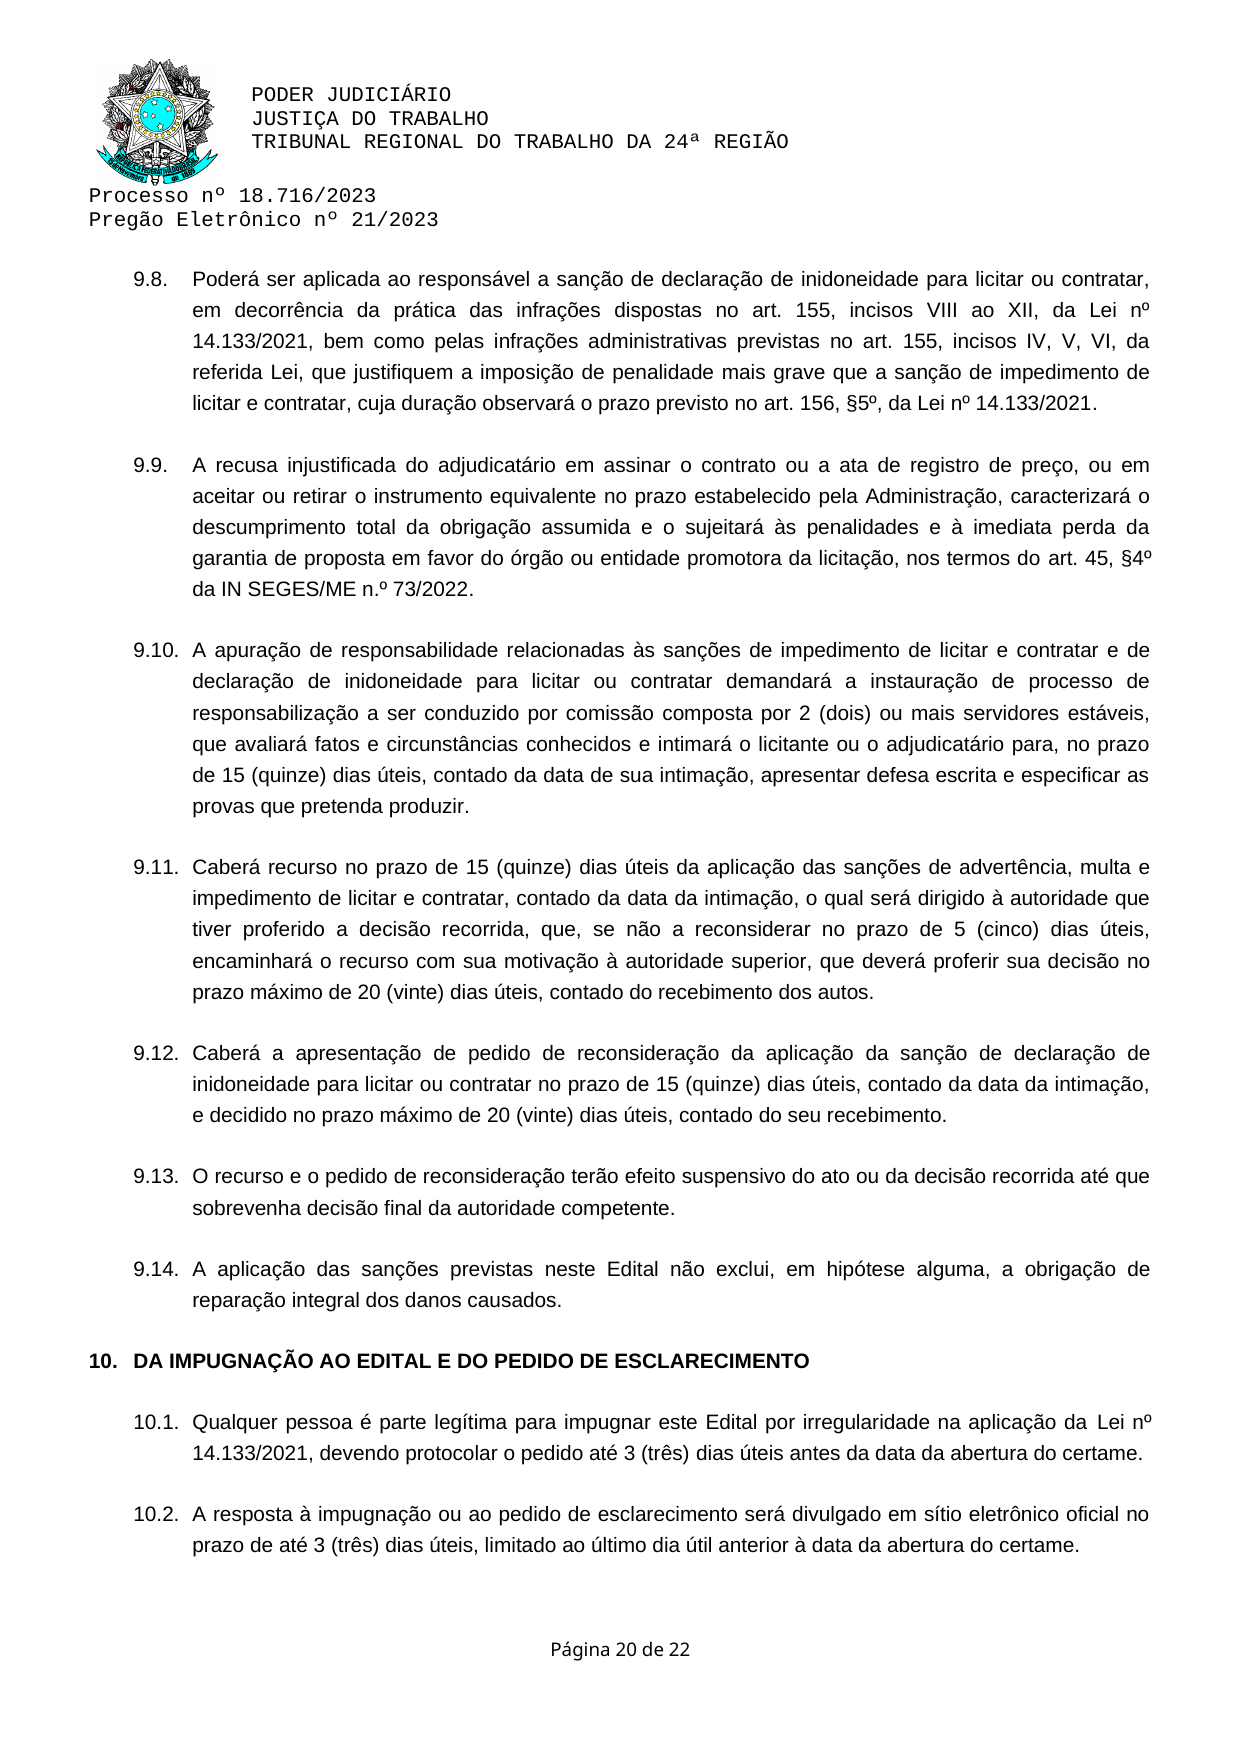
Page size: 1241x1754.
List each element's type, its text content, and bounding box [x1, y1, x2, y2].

text Caberá recurso no prazo de 15 (quinze) dias úteis da aplicação das sanções de advertência, multa e impedimento de licitar e contratar, contado da data da intimação, o qual será dirigido à autoridade que tiver proferido a decisão recorrida, que, se não a reconsiderar no prazo de 5 (cinco) dias úteis, encaminhará o recurso com sua motivação à autoridade superior, que deverá proferir sua decisão no prazo máximo de 20 (vinte) dias úteis, contado do recebimento dos autos. [133, 855, 1152, 1003]
text DA IMPUGNAÇÃO AO EDITAL E DO PEDIDO DE ESCLARECIMENTO [89, 1349, 1152, 1373]
text A resposta à impugnação ou ao pedido de esclarecimento será divulgado em sítio eletrônico oficial no prazo de até 3 (três) dias úteis, limitado ao último dia útil anterior à data da abertura do certame. [133, 1502, 1152, 1557]
text O recurso e o pedido de reconsideração terão efeito suspensivo do ato ou da decisão recorrida até que sobrevenha decisão final da autoridade competente. [133, 1164, 1152, 1219]
text Qualquer pessoa é parte legítima para impugnar este Edital por irregularidade na aplicação da Lei nº 14.133/2021, devendo protocolar o pedido até 3 (três) dias úteis antes da data da abertura do certame. [133, 1410, 1152, 1465]
picture [96, 59, 220, 186]
text A recusa injustificada do adjudicatário em assinar o contrato ou a ata de registro de preço, ou em aceitar ou retirar o instrumento equivalente no prazo estabelecido pela Administração, caracterizará o descumprimento total da obrigação assumida e o sujeitará às penalidades e à imediata perda da garantia de proposta em favor do órgão ou entidade promotora da licitação, nos termos do art. 45, §4º da IN SEGES/ME n.º 73/2022. [133, 452, 1152, 601]
text A apuração de responsabilidade relacionadas às sanções de impedimento de licitar e contratar e de declaração de inidoneidade para licitar ou contratar demandará a instauração de processo de responsabilização a ser conduzido por comissão composta por 2 (dois) ou mais servidores estáveis, que avaliará fatos e circunstâncias conhecidos e intimará o licitante ou o adjudicatário para, no prazo de 15 (quinze) dias úteis, contado da data de sua intimação, apresentar defesa escrita e especificar as provas que pretenda produzir. [133, 638, 1152, 818]
text Poderá ser aplicada ao responsável a sanção de declaração de inidoneidade para licitar ou contratar, em decorrência da prática das infrações dispostas no art. 155, incisos VIII ao XII, da Lei nº 14.133/2021, bem como pelas infrações administrativas previstas no art. 155, incisos IV, V, VI, da referida Lei, que justifiquem a imposição de penalidade mais grave que a sanção de impedimento de licitar e contratar, cuja duração observará o prazo previsto no art. 156, §5º, da Lei nº 14.133/2021. [133, 267, 1152, 415]
text A aplicação das sanções previstas neste Edital não exclui, em hipótese alguma, a obrigação de reparação integral dos danos causados. [133, 1256, 1152, 1312]
text Caberá a apresentação de pedido de reconsideração da aplicação da sanção de declaração de inidoneidade para licitar ou contratar no prazo de 15 (quinze) dias úteis, contado da data da intimação, e decidido no prazo máximo de 20 (vinte) dias úteis, contado do seu recebimento. [133, 1041, 1152, 1127]
